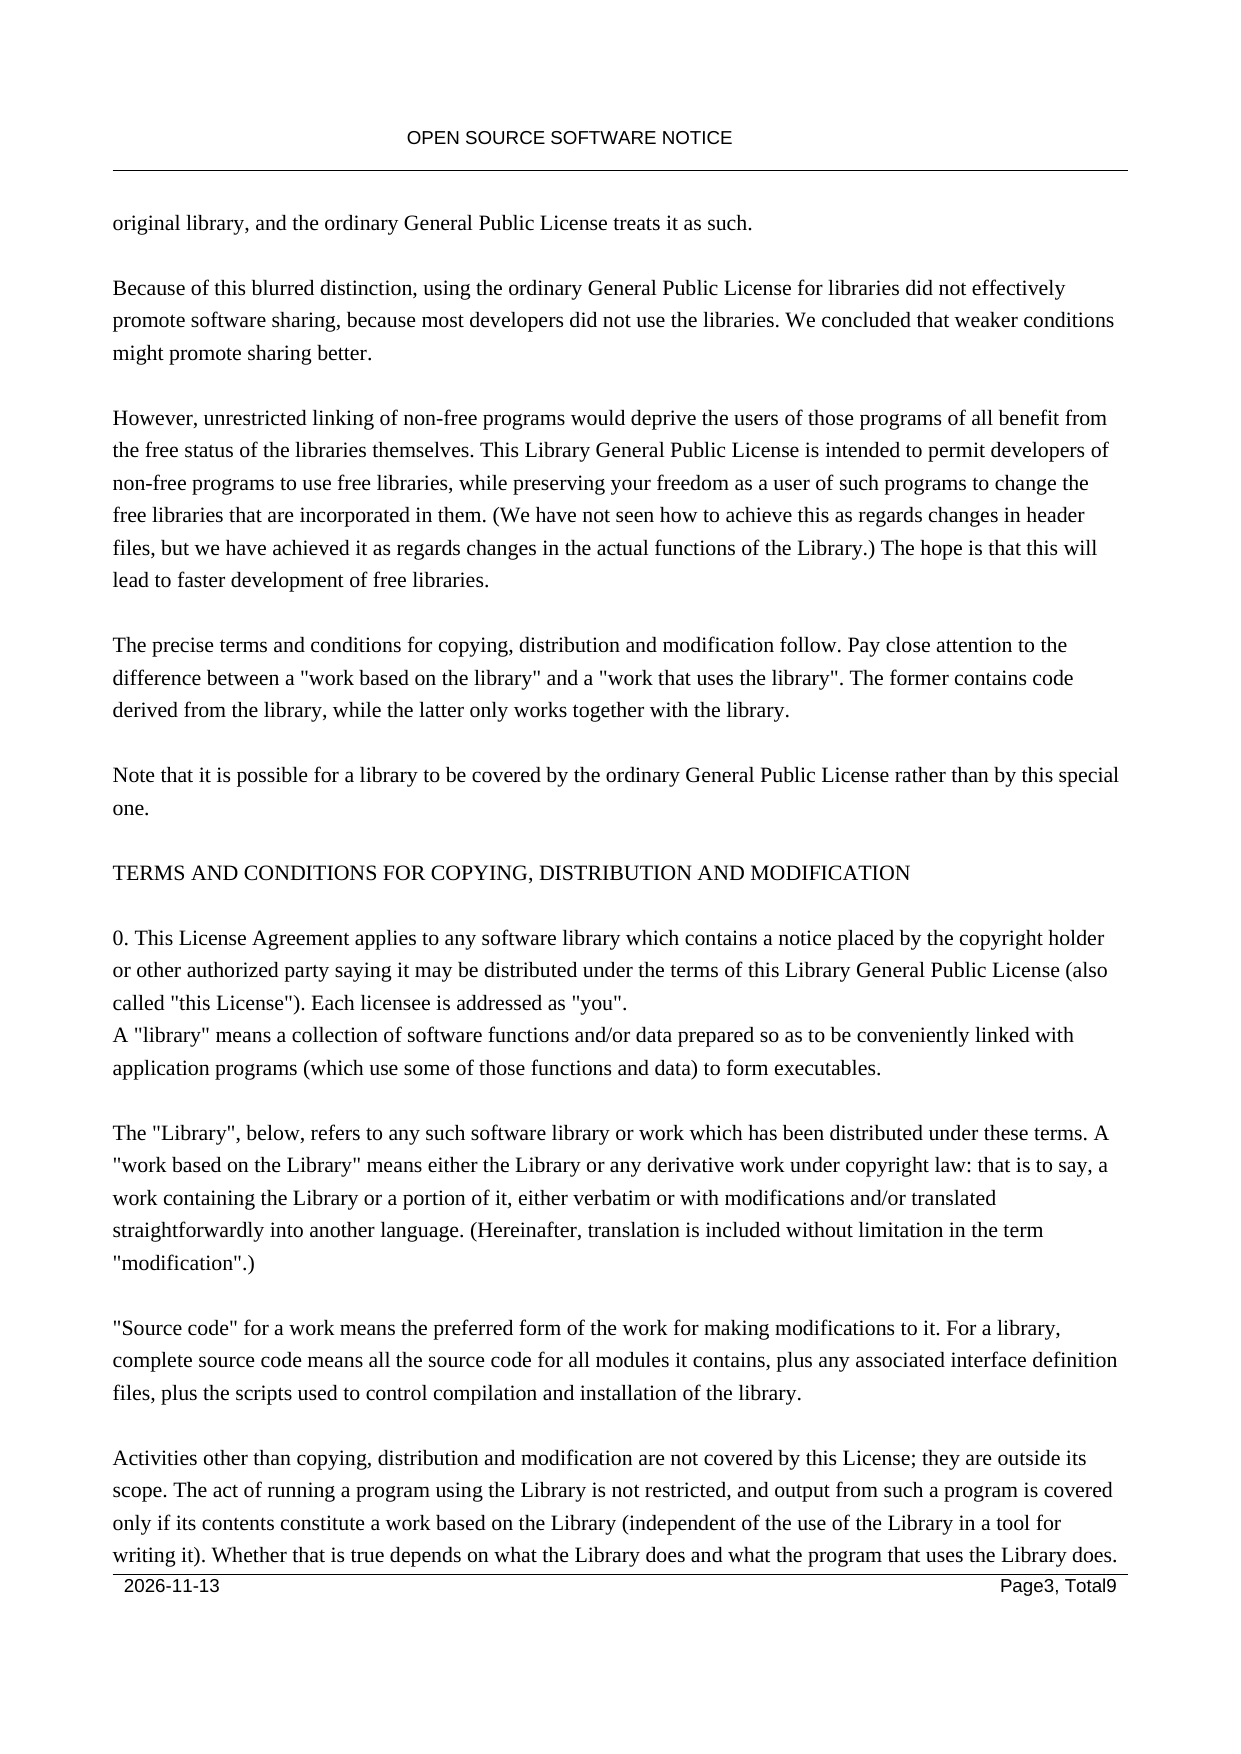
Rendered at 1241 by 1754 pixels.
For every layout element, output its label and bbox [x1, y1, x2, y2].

text [112, 206, 1128, 1571]
